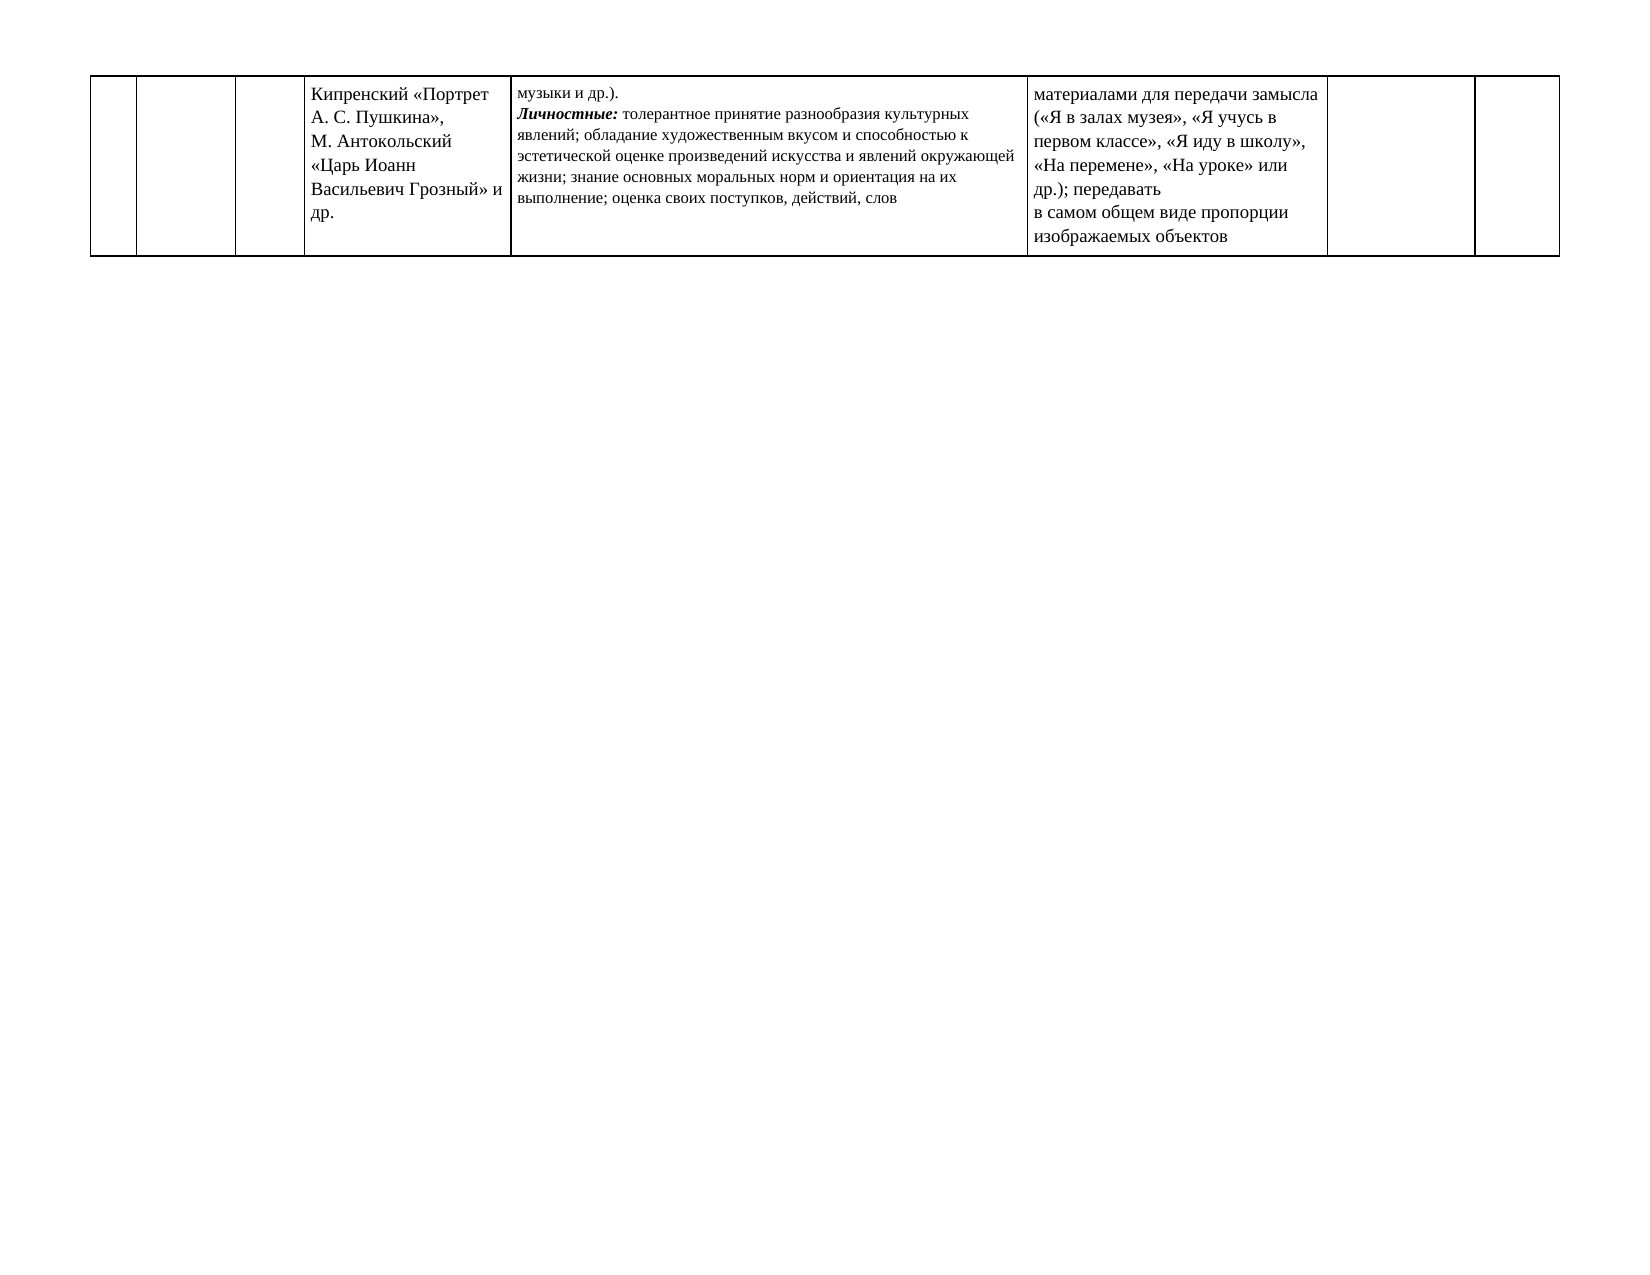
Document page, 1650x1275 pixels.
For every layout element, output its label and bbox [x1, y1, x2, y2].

table_cell [1476, 77, 1559, 255]
